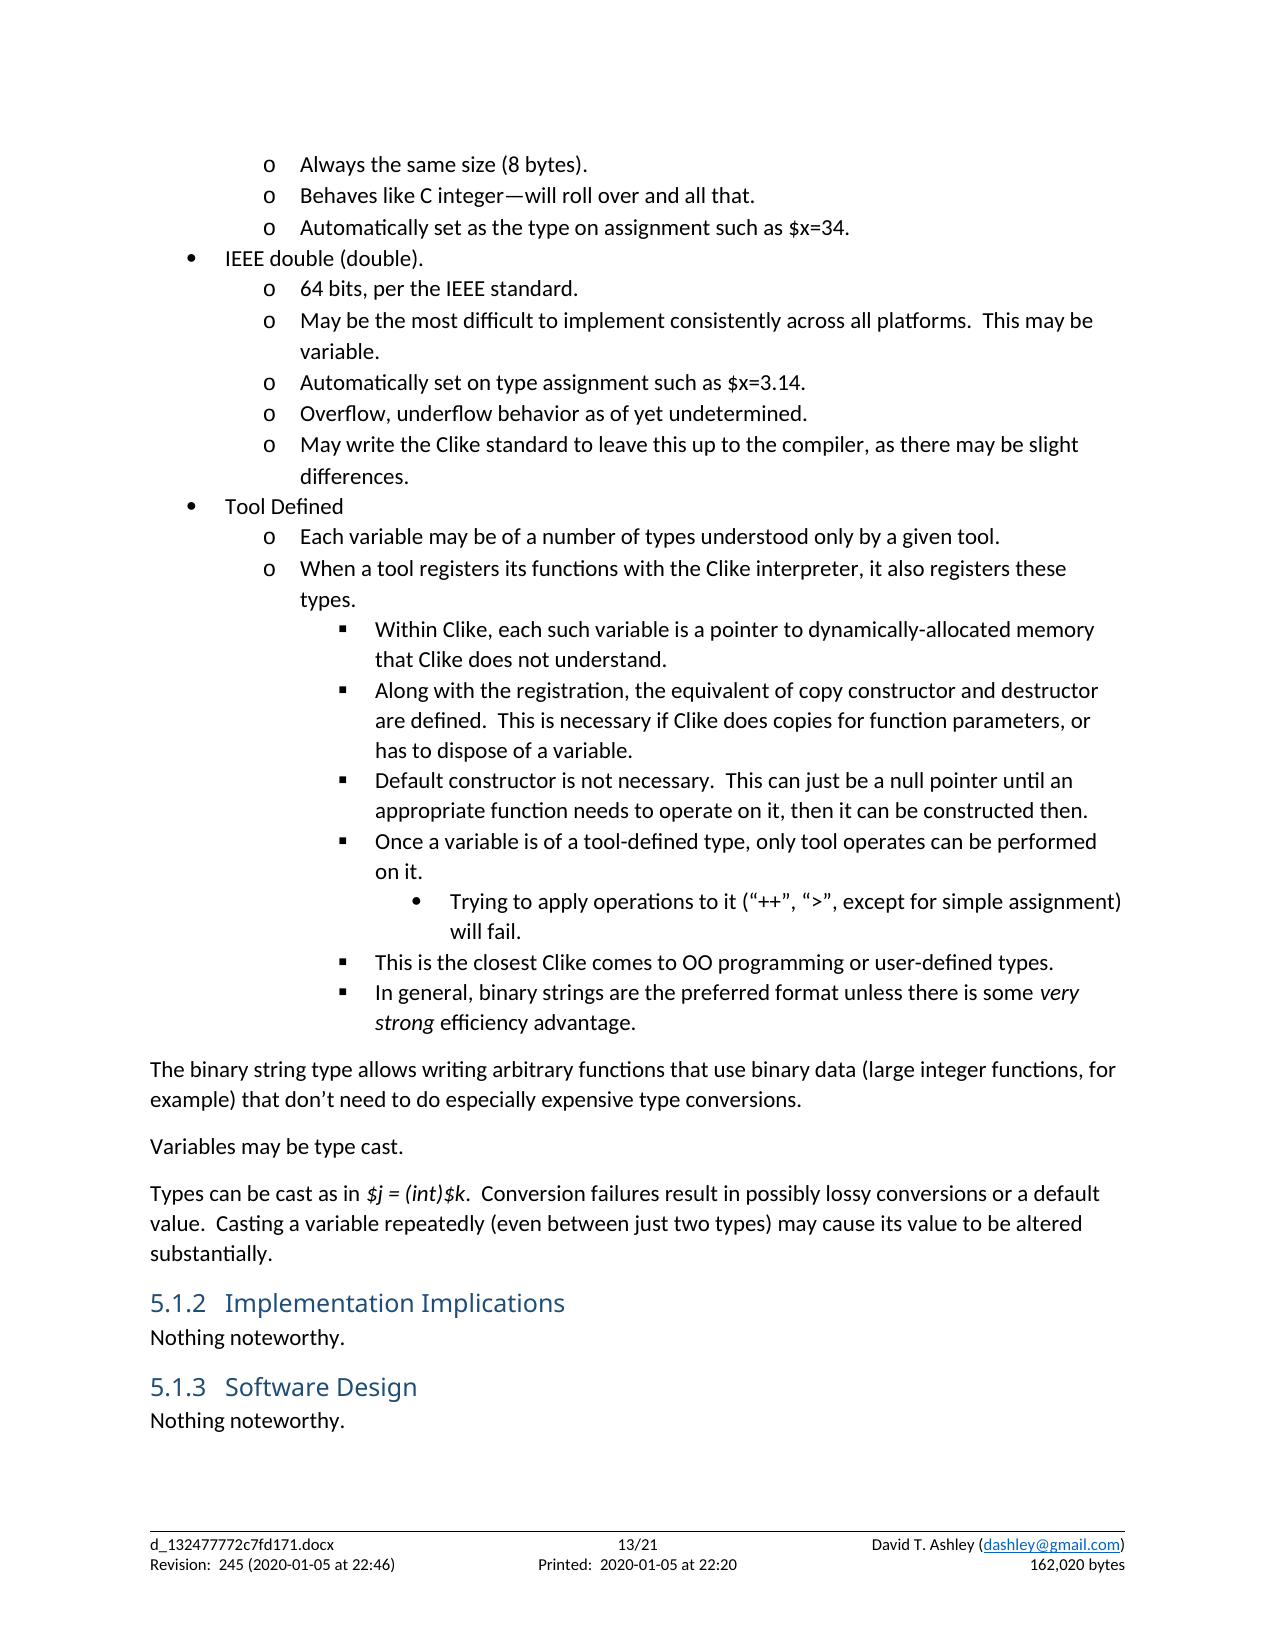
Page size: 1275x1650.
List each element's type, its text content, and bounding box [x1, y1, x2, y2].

list May be the most difficult to implement consistently across all platforms. This may be variable. [262, 306, 1125, 365]
list Each variable may be of a number of types understood only by a given tool. [262, 522, 1125, 551]
list In general, binary strings are the preferred format unless there is some very strong efficiency advantage. [337, 978, 1125, 1036]
list Behaves like C integer—will roll over and all that. [262, 181, 1125, 211]
list Trying to apply operations to it (“++”, “>”, except for simple assignment) will fail. [412, 887, 1125, 945]
text Nothing noteworthy. [150, 1407, 1125, 1434]
list Tool Defined [187, 492, 1125, 520]
list Default constructor is not necessary. This can just be a null pointer until an appropriate function needs to operate on it, then it can be constructed then. [337, 766, 1125, 824]
list 64 bits, per the IEEE standard. [262, 274, 1125, 304]
list Overflow, underflow behavior as of yet undetermined. [262, 399, 1125, 428]
list Automatically set as the type on assignment such as $x=34. [262, 213, 1125, 242]
text Variables may be type cast. [150, 1132, 1125, 1160]
subtitle Software Design [150, 1370, 1125, 1404]
list Within Clike, each such variable is a pointer to dynamically-allocated memory that Clike does not understand. [337, 615, 1125, 673]
list This is the closest Clike comes to OO programming or user-defined types. [337, 948, 1125, 976]
text Nothing noteworthy. [150, 1323, 1125, 1351]
list Always the same size (8 bytes). [262, 150, 1125, 179]
text The binary string type allows writing arbitrary functions that use binary data (large integer functions, for example) that don’t need to do especially expensive type conversions. [150, 1055, 1125, 1113]
list May write the Clike standard to leave this up to the compiler, as there may be slight differences. [262, 431, 1125, 490]
list IEEE double (double). [187, 244, 1125, 272]
subtitle Implementation Implications [150, 1286, 1125, 1320]
list Automatically set on type assignment such as $x=3.14. [262, 368, 1125, 397]
list Once a variable is of a tool-defined type, only tool operates can be performed on it. [337, 827, 1125, 885]
text Types can be cast as in $j = (int)$k. Conversion failures result in possibly lossy conversions or a default value. Casting a variable repeatedly (even between just two types) may cause its value to be altered substantially. [150, 1179, 1125, 1267]
list When a tool registers its functions with the Clike interpreter, it also registers these types. [262, 554, 1125, 613]
list Along with the registration, the equivalent of copy constructor and destructor are defined. This is necessary if Clike does copies for function parameters, or has to dispose of a variable. [337, 676, 1125, 764]
